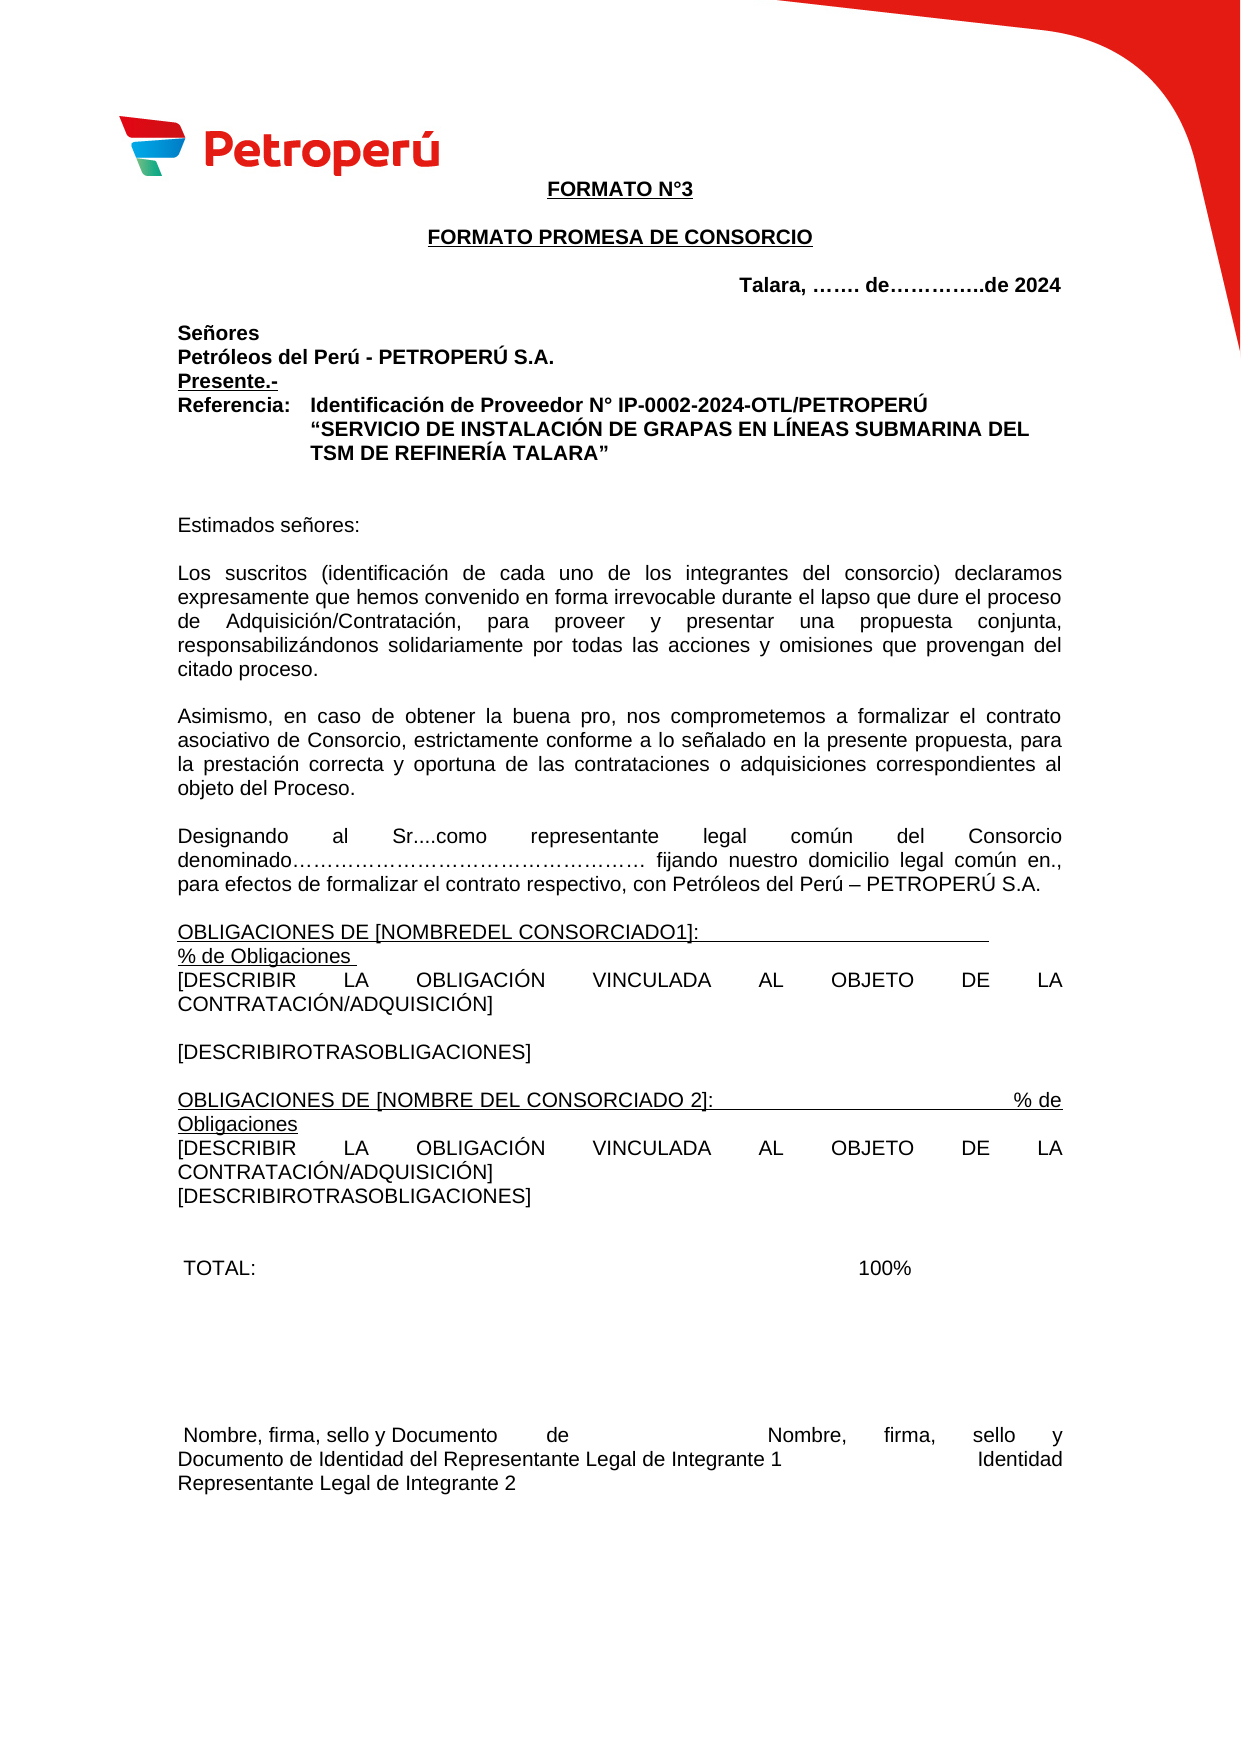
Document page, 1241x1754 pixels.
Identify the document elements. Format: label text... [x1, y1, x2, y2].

text [DESCRIBIROTRASOBLIGACIONES] [177, 1040, 1063, 1064]
text Petróleos del Perú - PETROPERÚ S.A. [177, 345, 1061, 369]
text Talara, ……. de…………..de 2024 [170, 273, 1061, 297]
text Presente.- [177, 369, 1061, 393]
text Designando al Sr....como representante legal común del Consorcio denominado…………………………………………… fijando nuestro domicilio legal común en., para efectos de formalizar el contrato respectivo, con Petróleos del Perú – PETROPERÚ S.A. [177, 824, 1063, 896]
text [DESCRIBIROTRASOBLIGACIONES] [177, 1184, 1063, 1208]
text Nombre, firma, sello y Documento de Nombre, firma, sello y Documento de Identidad del Representante Legal de Integrante 1 Identidad Representante Legal de Integrante 2 [177, 1423, 1063, 1495]
text TOTAL: 100% [177, 1256, 1063, 1279]
text OBLIGACIONES DE [NOMBREDEL CONSORCIADO1]: % de Obligaciones [177, 920, 1063, 968]
text “SERVICIO DE INSTALACIÓN DE GRAPAS EN LÍNEAS SUBMARINA DEL TSM DE REFINERÍA TALARA” [177, 417, 1063, 465]
text FORMATO PROMESA DE CONSORCIO [177, 225, 1063, 249]
text Estimados señores: [177, 513, 1063, 537]
text Referencia: Identificación de Proveedor N° IP-0002-2024-OTL/PETROPERÚ [177, 393, 1063, 417]
text Asimismo, en caso de obtener la buena pro, nos comprometemos a formalizar el contrato asociativo de Consorcio, estrictamente conforme a lo señalado en la presente propuesta, para la prestación correcta y oportuna de las contrataciones o adquisiciones correspondientes al objeto del Proceso. [177, 704, 1063, 800]
text OBLIGACIONES DE [NOMBRE DEL CONSORCIADO 2]: % de Obligaciones [177, 1110, 1063, 1136]
picture [1, 0, 1241, 369]
text OBLIGACIONES DE [NOMBRE DEL CONSORCIADO 2]: % de Obligaciones [177, 1088, 1063, 1109]
text FORMATO N°3 [177, 177, 1063, 201]
text [DESCRIBIR LA OBLIGACIÓN VINCULADA AL OBJETO DE LA CONTRATACIÓN/ADQUISICIÓN] [177, 1136, 1063, 1184]
text Señores [177, 321, 1061, 345]
text [DESCRIBIR LA OBLIGACIÓN VINCULADA AL OBJETO DE LA CONTRATACIÓN/ADQUISICIÓN] [177, 968, 1063, 1016]
text Los suscritos (identificación de cada uno de los integrantes del consorcio) declaramos expresamente que hemos convenido en forma irrevocable durante el lapso que dure el proceso de Adquisición/Contratación, para proveer y presentar una propuesta conjunta, responsabilizándonos solidariamente por todas las acciones y omisiones que provengan del citado proceso. [177, 561, 1063, 680]
